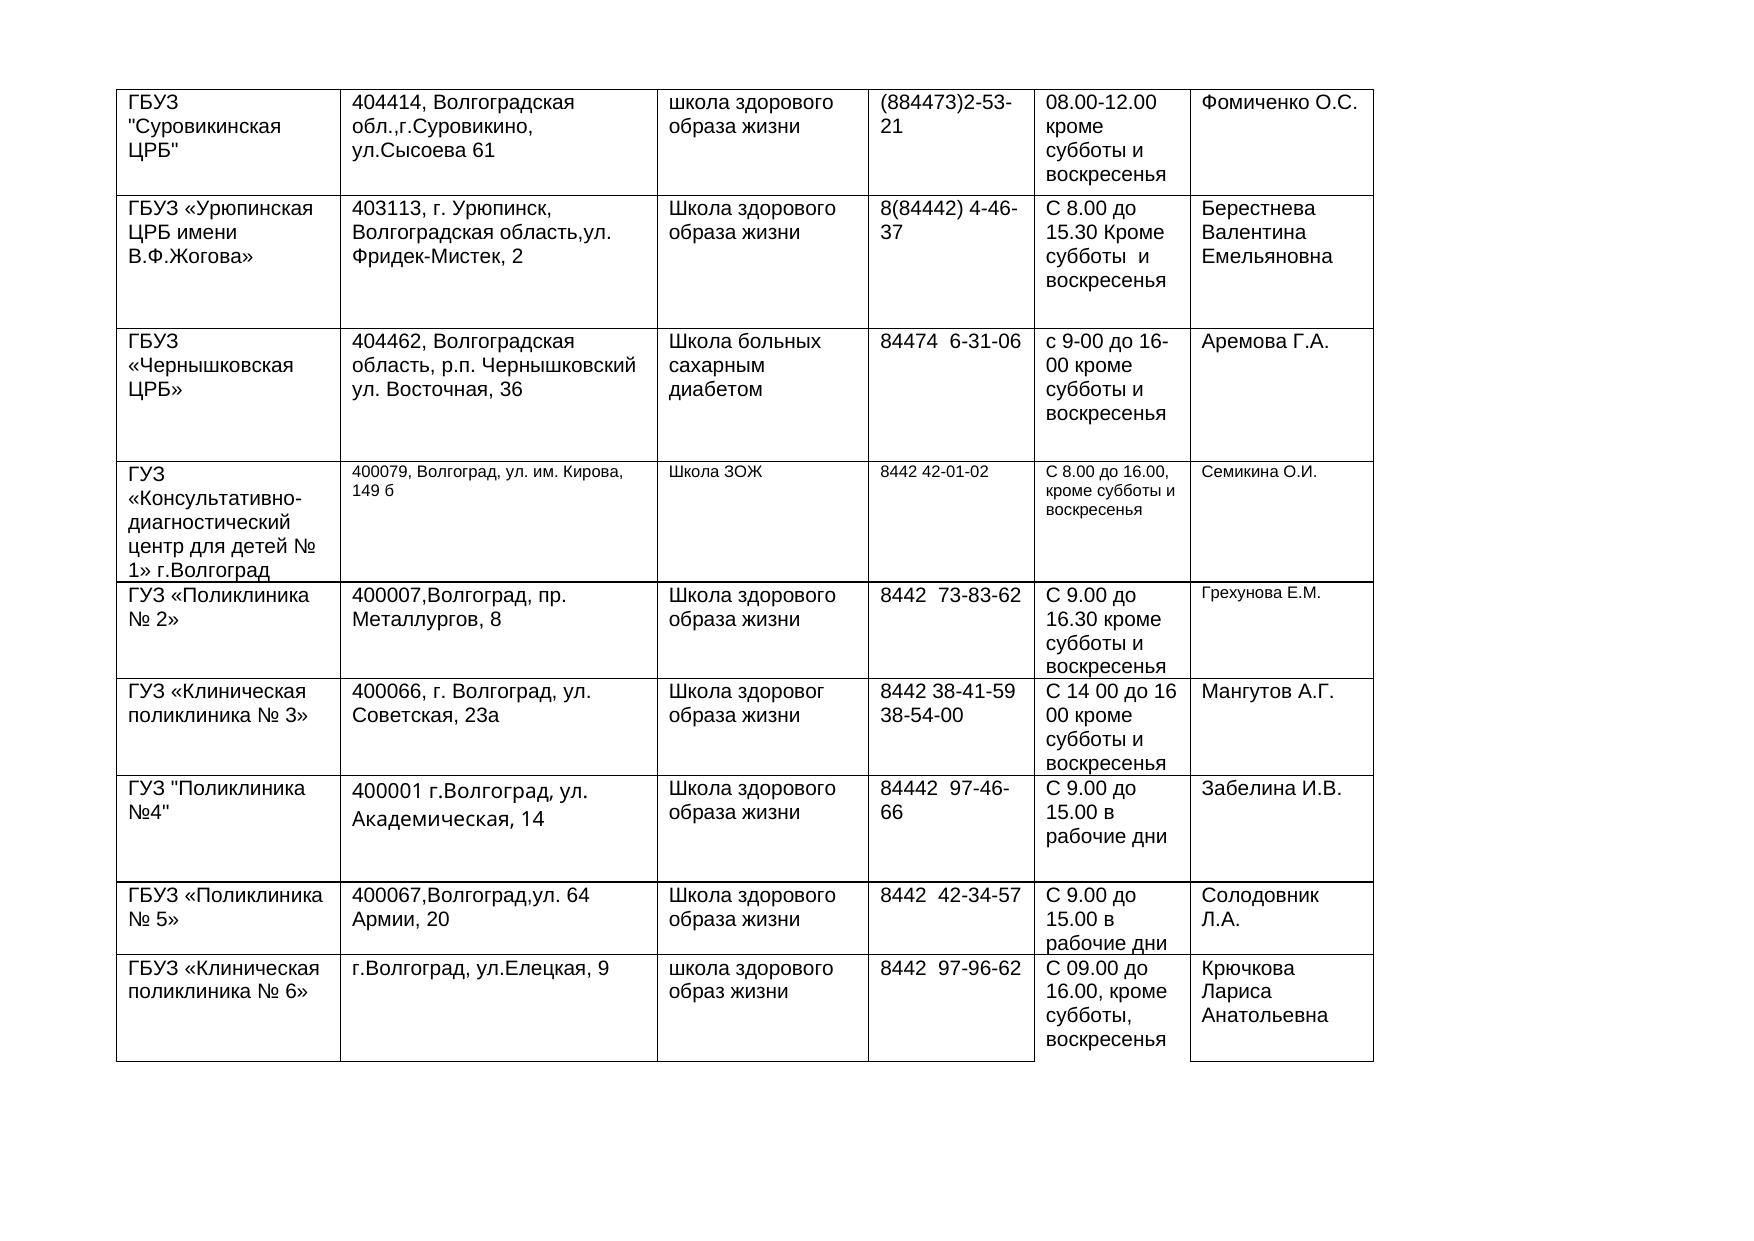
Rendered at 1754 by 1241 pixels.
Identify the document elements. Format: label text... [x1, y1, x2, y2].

table_cell ГБУЗ «Клиническая поликлиника № 6» [117, 955, 340, 1061]
table_cell 400066, г. Волгоград, ул. Советская, 23а [341, 679, 657, 775]
table_cell школа здорового образ жизни [658, 955, 868, 1061]
table_cell 84442 97-46-66 [869, 776, 1034, 881]
table_cell 8442 97-96-62 [869, 955, 1034, 1061]
table_cell Солодовник Л.А. [1191, 883, 1373, 954]
table_cell г.Волгоград, ул.Елецкая, 9 [341, 955, 657, 1061]
table_cell 8442 73-83-62 [869, 583, 1034, 678]
table_cell Семикина О.И. [1191, 462, 1373, 581]
table_cell ГУЗ «Консультативно-диагностический центр для детей № 1» г.Волгоград [117, 462, 340, 581]
table_cell 403113, г. Урюпинск, Волгоградская область,ул. Фридек-Мистек, 2 [341, 196, 657, 328]
table_cell Школа здорового образа жизни [658, 196, 868, 328]
table_cell Забелина И.В. [1191, 776, 1373, 881]
table_cell ГБУЗ "Суровикинская ЦРБ" [117, 90, 340, 195]
table_cell 404462, Волгоградская область, р.п. Чернышковский ул. Восточная, 36 [341, 329, 657, 461]
table_cell С 09.00 до 16.00, кроме субботы, воскресенья [1035, 955, 1190, 1061]
table_cell ГУЗ «Клиническая поликлиника № 3» [117, 679, 340, 775]
table_cell 8442 38-41-59 38-54-00 [869, 679, 1034, 775]
table_cell Грехунова Е.М. [1191, 583, 1373, 678]
table_cell С 8.00 до 15.30 Кроме субботы и воскресенья [1035, 196, 1190, 328]
table_cell 404414, Волгоградская обл.,г.Суровикино, ул.Сысоева 61 [341, 90, 657, 195]
table_cell Фомиченко О.С. [1191, 90, 1373, 195]
table_cell С 9.00 до 15.00 в рабочие дни [1035, 883, 1190, 954]
table_cell 400007,Волгоград, пр. Металлургов, 8 [341, 583, 657, 678]
table_cell ГБУЗ «Урюпинская ЦРБ имени В.Ф.Жогова» [117, 196, 340, 328]
table_cell С 8.00 до 16.00, кроме субботы и воскресенья [1035, 462, 1190, 581]
table_cell Мангутов А.Г. [1191, 679, 1373, 775]
table_cell Школа здорового образа жизни [658, 883, 868, 954]
table_cell ГБУЗ «Поликлиника № 5» [117, 883, 340, 954]
table_cell С 9.00 до 16.30 кроме субботы и воскресенья [1035, 583, 1190, 678]
table_cell 84474 6-31-06 [869, 329, 1034, 461]
table_cell 08.00-12.00 кроме субботы и воскресенья [1035, 90, 1190, 195]
table_cell 8(84442) 4-46-37 [869, 196, 1034, 328]
table_cell с 9-00 до 16-00 кроме субботы и воскресенья [1035, 329, 1190, 461]
table_cell ГБУЗ «Чернышковская ЦРБ» [117, 329, 340, 461]
table_cell Школа здорового образа жизни [658, 583, 868, 678]
table_cell ГУЗ «Поликлиника № 2» [117, 583, 340, 678]
table_cell 8442 42-01-02 [869, 462, 1034, 581]
table_cell Крючкова Лариса Анатольевна [1191, 955, 1373, 1061]
table_cell школа здорового образа жизни [658, 90, 868, 195]
table_cell 400001 г.Волгоград, ул. Академическая, 14 [341, 776, 657, 881]
table_cell Аремова Г.А. [1191, 329, 1373, 461]
table_cell (884473)2-53-21 [869, 90, 1034, 195]
table_cell Школа больных сахарным диабетом [658, 329, 868, 461]
table_cell 400067,Волгоград,ул. 64 Армии, 20 [341, 883, 657, 954]
table_cell ГУЗ "Поликлиника №4" [117, 776, 340, 881]
table_cell Школа здоровог образа жизни [658, 679, 868, 775]
table_cell Школа ЗОЖ [658, 462, 868, 581]
table_cell С 14 00 до 16 00 кроме субботы и воскресенья [1035, 679, 1190, 775]
table_cell 400079, Волгоград, ул. им. Кирова, 149 б [341, 462, 657, 581]
table_cell 8442 42-34-57 [869, 883, 1034, 954]
table_cell Берестнева Валентина Емельяновна [1191, 196, 1373, 328]
table_cell Школа здорового образа жизни [658, 776, 868, 881]
table_cell С 9.00 до 15.00 в рабочие дни [1035, 776, 1190, 881]
